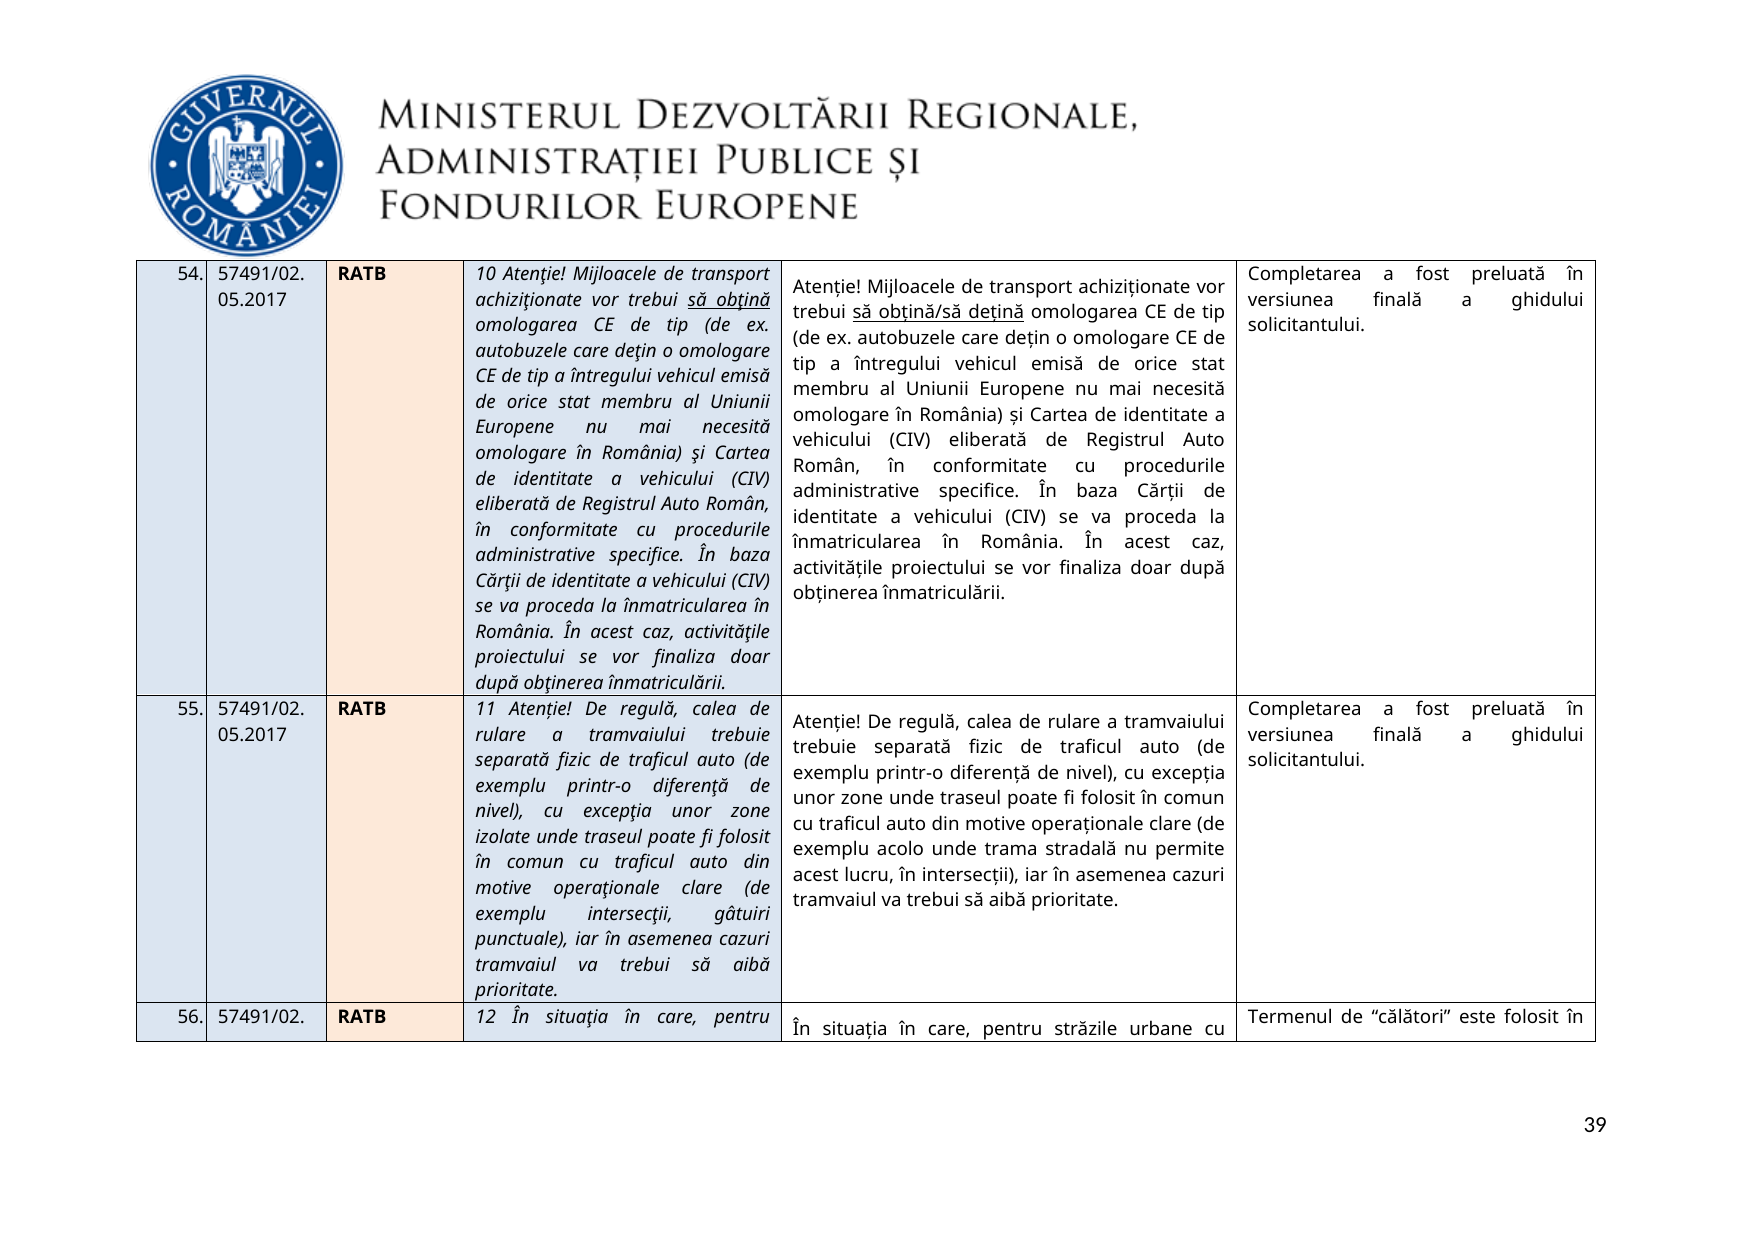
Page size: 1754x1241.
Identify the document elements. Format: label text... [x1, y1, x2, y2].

table_cell Completarea a fost preluată în versiunea finală a ghidului solicitantului. [1237, 696, 1595, 1002]
table_cell Completarea a fost preluată în versiunea finală a ghidului solicitantului. [1237, 261, 1595, 694]
table_cell 57491/02.05.2017 [207, 696, 326, 1002]
table_cell RATB [327, 1003, 463, 1041]
table_cell 57491/02.05.2017 [207, 1003, 326, 1041]
table_cell RATB [327, 261, 463, 694]
table_cell [137, 1003, 206, 1041]
table_cell 57491/02.05.2017 [207, 261, 326, 694]
table_cell 10 Atenţie! Mijloacele de transport achiziţionate vor trebui să obţină omologarea CE de tip (de ex. autobuzele care deţin o omologare CE de tip a întregului vehicul emisă de orice stat membru al Uniunii Europene nu mai necesită omologare în România) şi Cartea de identitate a vehicului (CIV) eliberată de Registrul Auto Român, în conformitate cu procedurile administrative specifice. În baza Cărţii de identitate a vehicului (CIV) se va proceda la înmatricularea în România. În acest caz, activităţile proiectului se vor finaliza doar după obţinerea înmatriculării. [464, 261, 781, 694]
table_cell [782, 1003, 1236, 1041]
picture [147, 73, 1152, 260]
table_cell RATB [327, 696, 463, 1002]
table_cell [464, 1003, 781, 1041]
table_cell [137, 261, 206, 694]
table_cell [137, 696, 206, 1002]
table_cell Termenul de “călători” este folosit în conformitate cu Regulamentul (CE) nr. 1370/2007. [1237, 1003, 1595, 1041]
table_cell Atenţie! Mijloacele de transport achiziţionate vor trebui să obţină/să deţină omologarea CE de tip (de ex. autobuzele care deţin o omologare CE de tip a întregului vehicul emisă de orice stat membru al Uniunii Europene nu mai necesită omologare în România) şi Cartea de identitate a vehicului (CIV) eliberată de Registrul Auto Român, în conformitate cu procedurile administrative specifice. În baza Cărţii de identitate a vehicului (CIV) se va proceda la înmatricularea în România. În acest caz, activităţile proiectului se vor finaliza doar după obţinerea înmatriculării. [782, 261, 1236, 694]
table_cell Atenție! De regulă, calea de rulare a tramvaiului trebuie separată fizic de traficul auto (de exemplu printr-o diferenţă de nivel), cu excepţia unor zone unde traseul poate fi folosit în comun cu traficul auto din motive operaţionale clare (de exemplu acolo unde trama stradală nu permite acest lucru, în intersecţii), iar în asemenea cazuri tramvaiul va trebui să aibă prioritate. [782, 696, 1236, 1002]
table_cell 11 Atenție! De regulă, calea de rulare a tramvaiului trebuie separată fizic de traficul auto (de exemplu printr-o diferenţă de nivel), cu excepţia unor zone izolate unde traseul poate fi folosit în comun cu traficul auto din motive operaţionale clare (de exemplu intersecţii, gâtuiri punctuale), iar în asemenea cazuri tramvaiul va trebui să aibă prioritate. [464, 696, 781, 1002]
